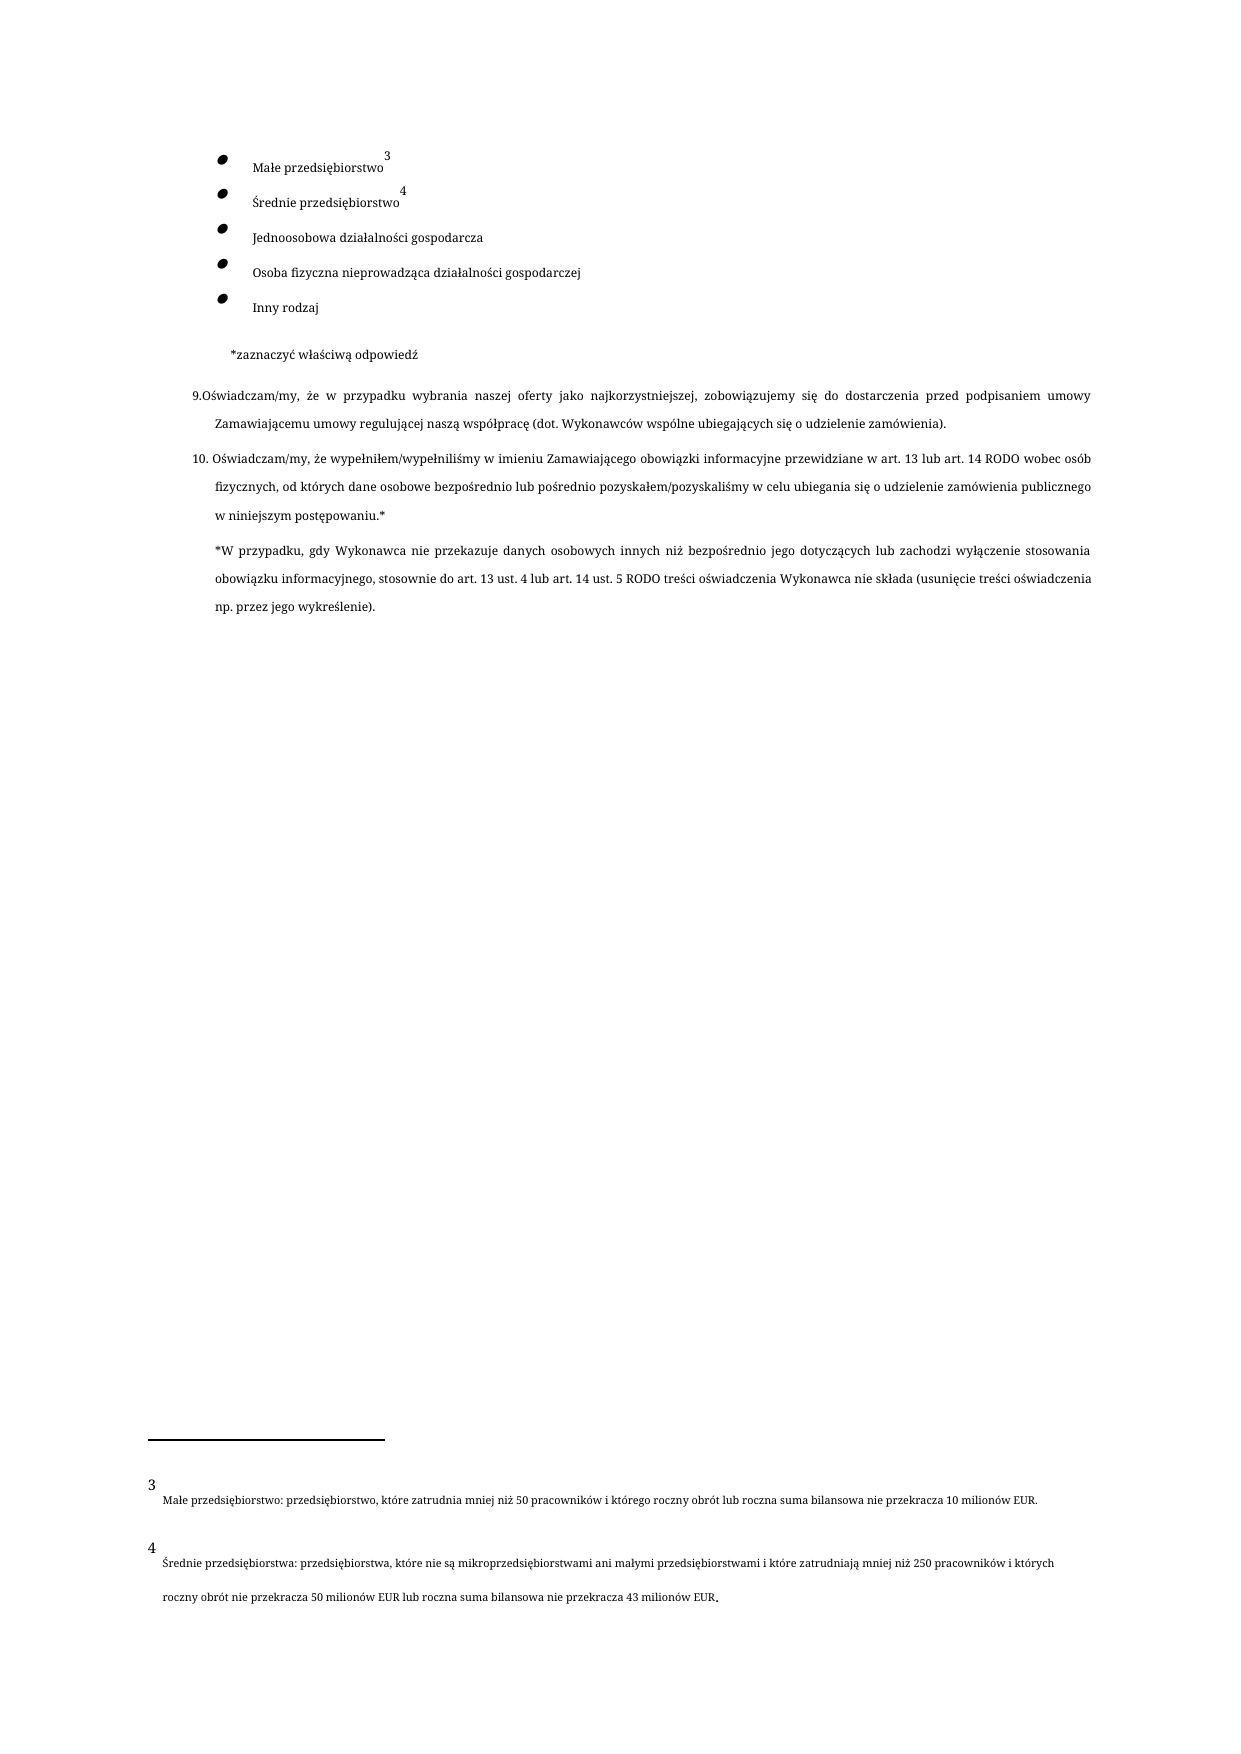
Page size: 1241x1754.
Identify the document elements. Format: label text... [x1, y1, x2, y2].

list Osoba fizyczna nieprowadząca działalności gospodarczej [215, 252, 1093, 281]
list Małe przedsiębiorstwo [215, 148, 1093, 176]
text *W przypadku, gdy Wykonawca nie przekazuje danych osobowych innych niż bezpośrednio jego dotyczących lub zachodzi wyłączenie stosowania obowiązku informacyjnego, stosownie do art. 13 ust. 4 lub art. 14 ust. 5 RODO treści oświadczenia Wykonawca nie składa (usunięcie treści oświadczenia np. przez jego wykreślenie). [215, 530, 1093, 616]
text *zaznaczyć właściwą odpowiedź [215, 334, 1093, 363]
text 9.Oświadczam/my, że w przypadku wybrania naszej oferty jako najkorzystniejszej, zobowiązujemy się do dostarczenia przed podpisaniem umowy Zamawiającemu umowy regulującej naszą współpracę (dot. Wykonawców wspólne ubiegających się o udzielenie zamówienia). [192, 376, 1093, 432]
list Inny rodzaj [215, 287, 1093, 316]
list Jednoosobowa działalności gospodarcza [215, 217, 1093, 246]
list Średnie przedsiębiorstwo [215, 182, 1093, 211]
text 10. Oświadczam/my, że wypełniłem/wypełniliśmy w imieniu Zamawiającego obowiązki informacyjne przewidziane w art. 13 lub art. 14 RODO wobec osób fizycznych, od których dane osobowe bezpośrednio lub pośrednio pozyskałem/pozyskaliśmy w celu ubiegania się o udzielenie zamówienia publicznego w niniejszym postępowaniu.* [192, 439, 1093, 524]
